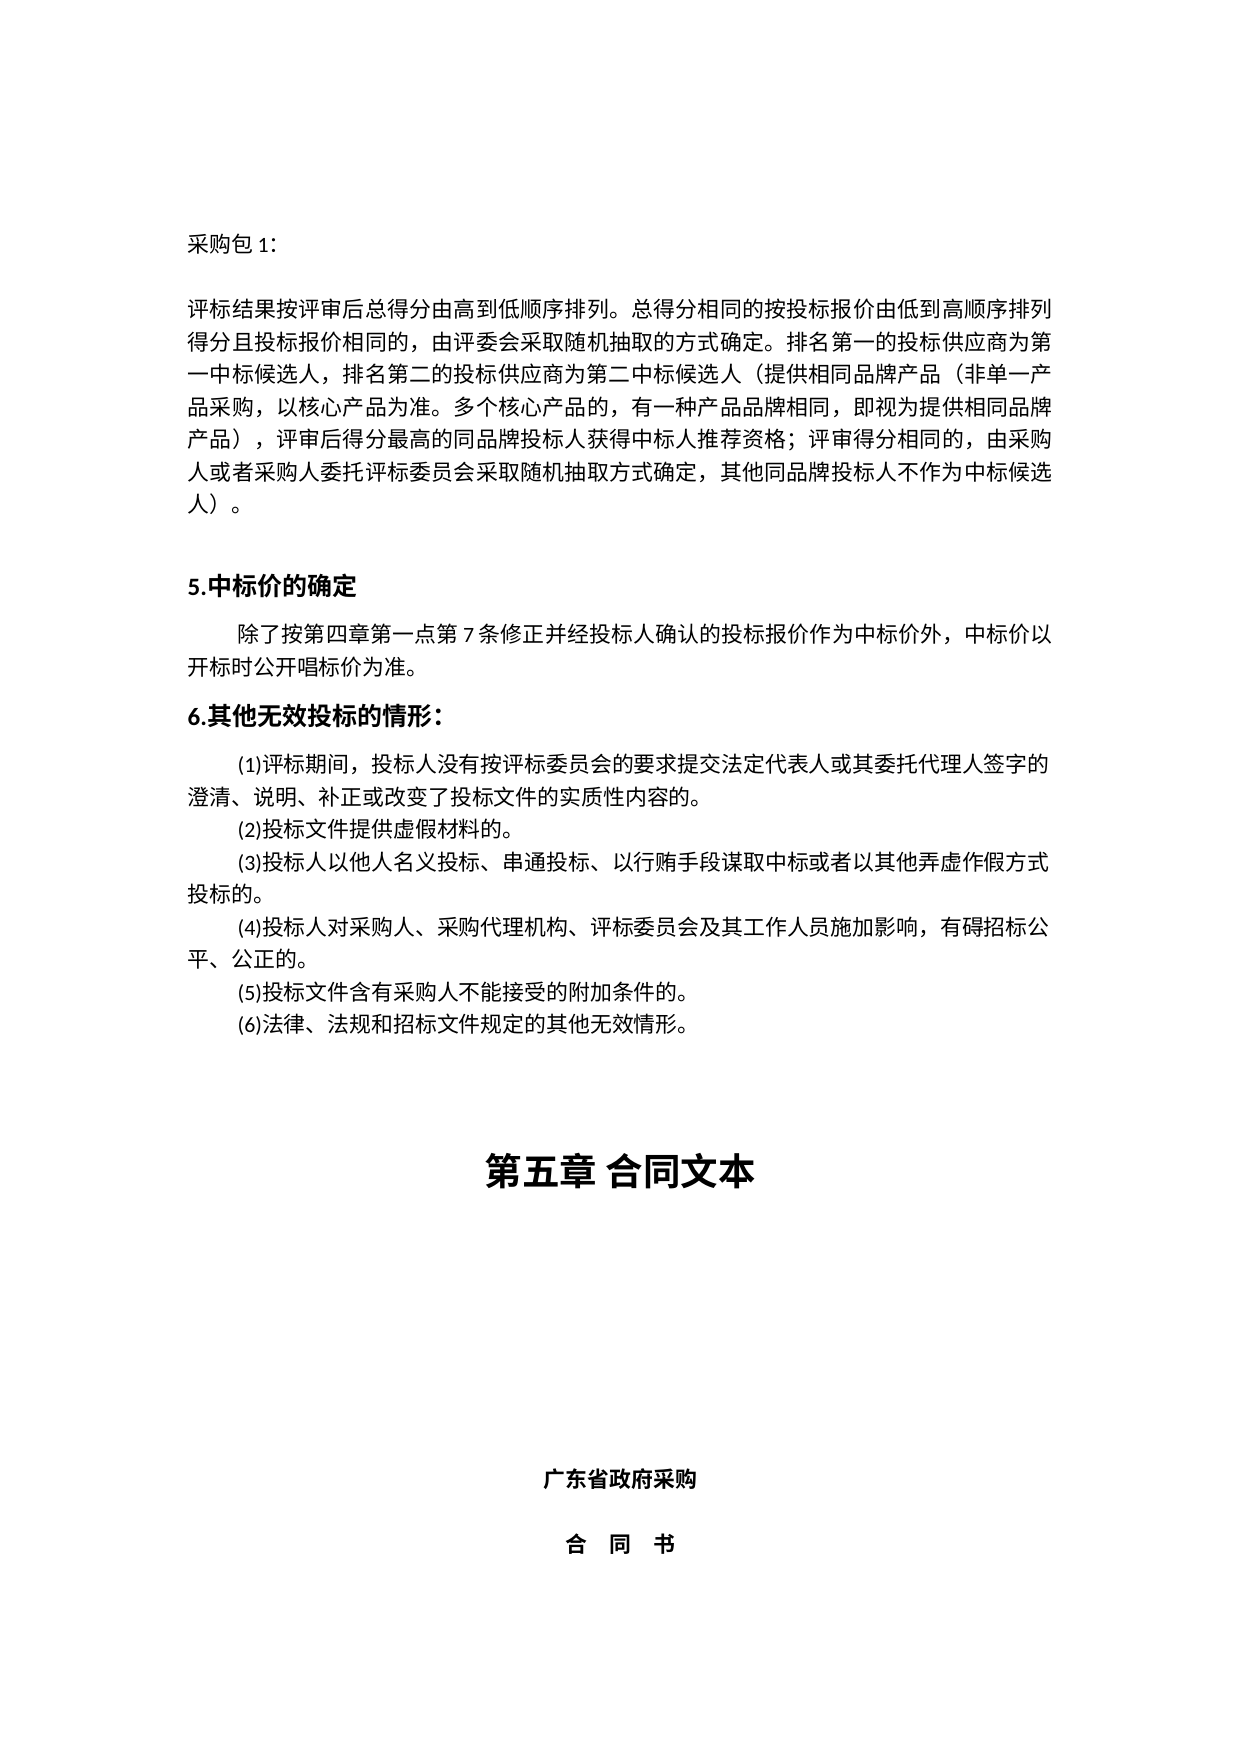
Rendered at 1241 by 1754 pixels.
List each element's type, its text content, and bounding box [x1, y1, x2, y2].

text 5.中标价的确定 [187, 552, 1053, 617]
text 6.其他无效投标的情形： [187, 682, 1053, 747]
text (1)评标期间，投标人没有按评标委员会的要求提交法定代表人或其委托代理人签字的澄清、说明、补正或改变了投标文件的实质性内容的。 [187, 747, 1053, 812]
text 评标结果按评审后总得分由高到低顺序排列。总得分相同的按投标报价由低到高顺序排列。得分且投标报价相同的，由评委会采取随机抽取的方式确定。排名第一的投标供应商为第一中标候选人，排名第二的投标供应商为第二中标候选人（提供相同品牌产品（非单一产品采购，以核心产品为准。多个核心产品的，有一种产品品牌相同，即视为提供相同品牌产品），评审后得分最高的同品牌投标人获得中标人推荐资格；评审得分相同的，由采购人或者采购人委托评标委员会采取随机抽取方式确定，其他同品牌投标人不作为中标候选人）。 [187, 292, 1053, 519]
text (5)投标文件含有采购人不能接受的附加条件的。 [187, 974, 1053, 1007]
text 合 同 书 [187, 1527, 1053, 1559]
text (6)法律、法规和招标文件规定的其他无效情形。 [187, 1007, 1053, 1039]
text 采购包1： [187, 227, 1053, 259]
text (3)投标人以他人名义投标、串通投标、以行贿手段谋取中标或者以其他弄虚作假方式投标的。 [187, 844, 1053, 909]
text (2)投标文件提供虚假材料的。 [187, 812, 1053, 844]
text 第五章 合同文本 [187, 1137, 1053, 1202]
text (4)投标人对采购人、采购代理机构、评标委员会及其工作人员施加影响，有碍招标公平、公正的。 [187, 909, 1053, 974]
text 除了按第四章第一点第7条修正并经投标人确认的投标报价作为中标价外，中标价以开标时公开唱标价为准。 [187, 617, 1053, 682]
text 广东省政府采购 [187, 1462, 1053, 1494]
